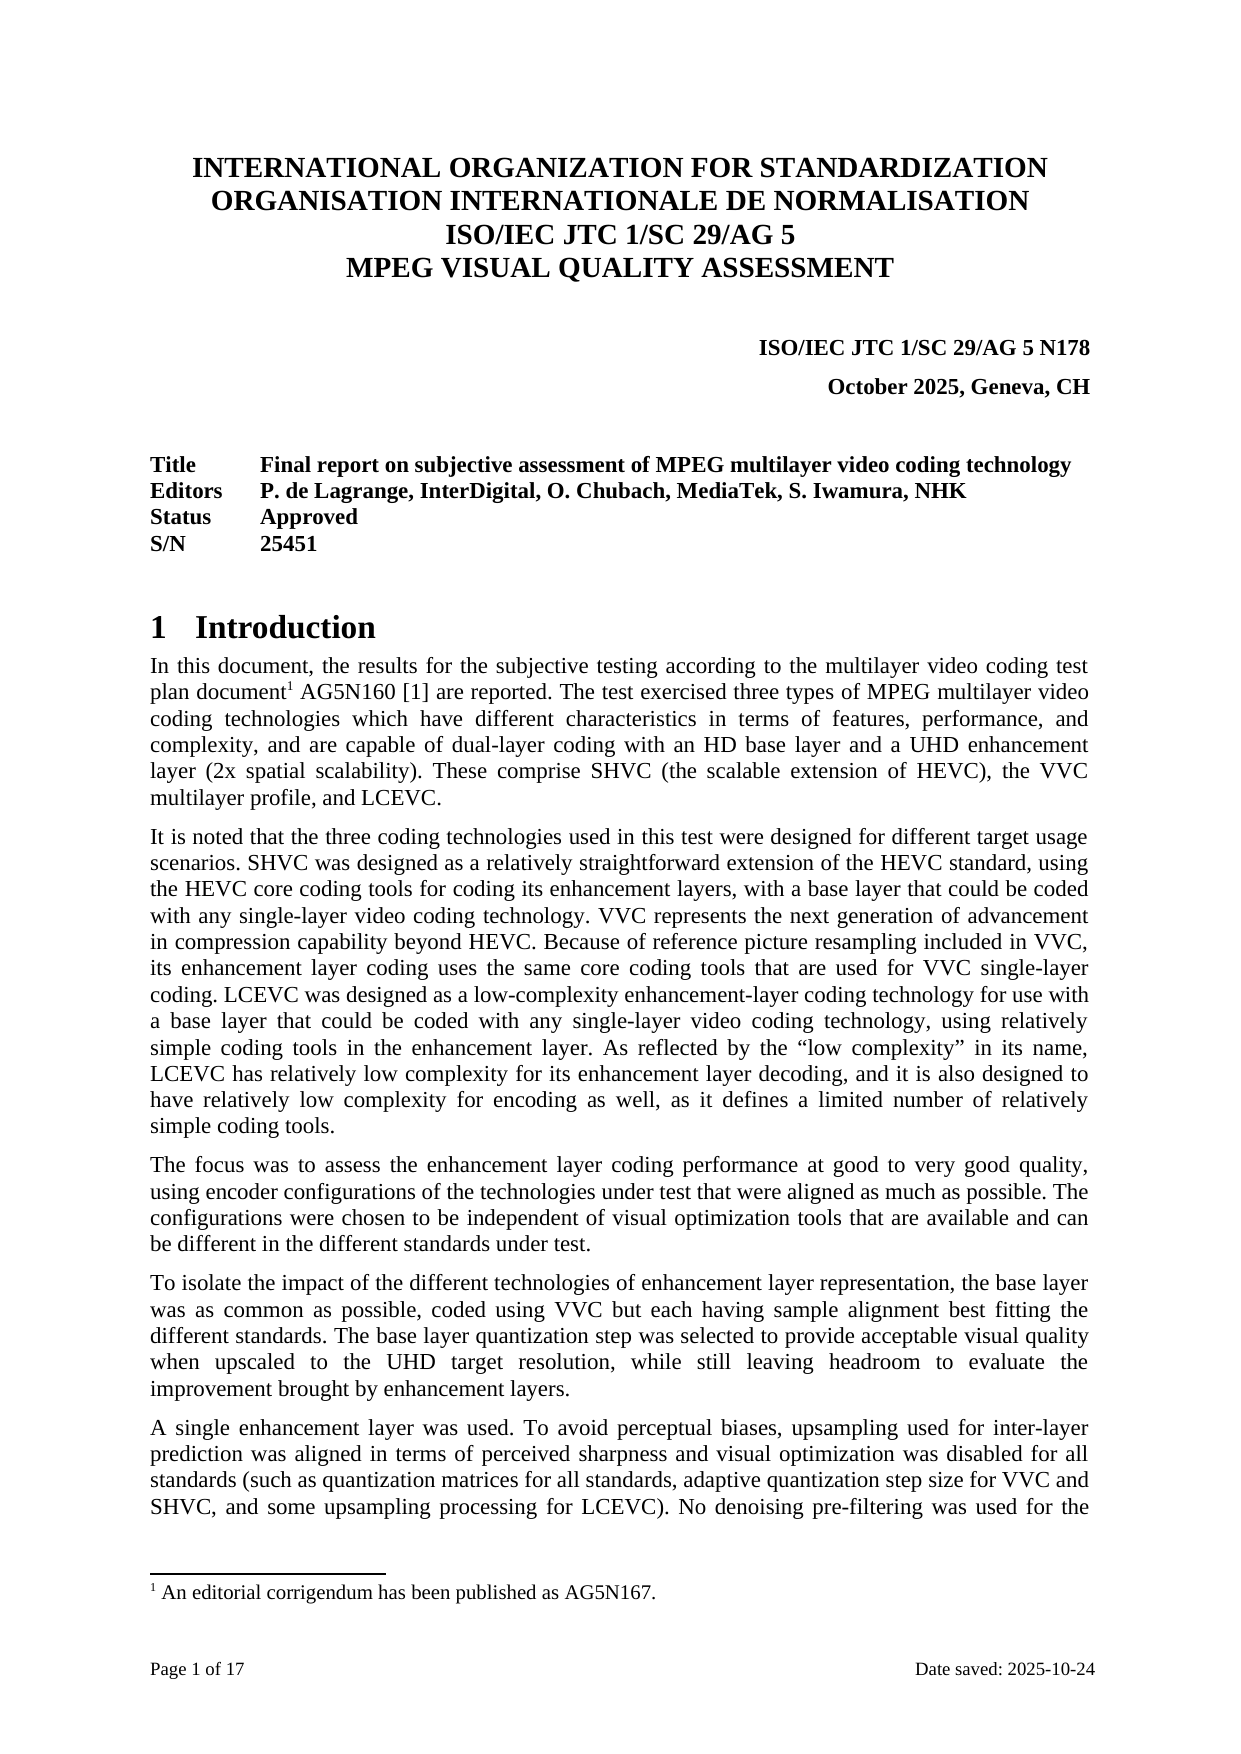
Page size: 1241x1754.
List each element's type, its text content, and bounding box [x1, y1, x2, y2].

table_header Final report on subjective assessment of MPEG multilayer video coding technology [260, 451, 1090, 477]
table_cell Approved [260, 504, 1090, 530]
table_cell S/N [150, 530, 260, 556]
text INTERNATIONAL ORGANIZATION FOR STANDARDIZATION ORGANISATION INTERNATIONALE DE NORMALISATION ISO/IEC JTC 1/SC 29/AG 5 MPEG VISUAL QUALITY ASSESSMENT [150, 150, 1090, 284]
text In this document, the results for the subjective testing according to the multilayer video coding test plan document AG5N160 [1] are reported. The test exercised three types of MPEG multilayer video coding technologies which have different characteristics in terms of features, performance, and complexity, and are capable of dual-layer coding with an HD base layer and a UHD enhancement layer (2x spatial scalability). These comprise SHVC (the scalable extension of HEVC), the VVC multilayer profile, and LCEVC. [150, 652, 1090, 810]
table_cell Status [150, 504, 260, 530]
table_cell P. de Lagrange, InterDigital, O. Chubach, MediaTek, S. Iwamura, NHK [260, 477, 1090, 503]
subtitle Introduction [150, 607, 1090, 646]
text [150, 1414, 1090, 1519]
text The focus was to assess the enhancement layer coding performance at good to very good quality, using encoder configurations of the technologies under test that were aligned as much as possible. The configurations were chosen to be independent of visual optimization tools that are available and can be different in the different standards under test. [150, 1151, 1090, 1257]
text It is noted that the three coding technologies used in this test were designed for different target usage scenarios. SHVC was designed as a relatively straightforward extension of the HEVC standard, using the HEVC core coding tools for coding its enhancement layers, with a base layer that could be coded with any single-layer video coding technology. VVC represents the next generation of advancement in compression capability beyond HEVC. Because of reference picture resampling included in VVC, its enhancement layer coding uses the same core coding tools that are used for VVC single-layer coding. LCEVC was designed as a low-complexity enhancement-layer coding technology for use with a base layer that could be coded with any single-layer video coding technology, using relatively simple coding tools in the enhancement layer. As reflected by the “low complexity” in its name, LCEVC has relatively low complexity for its enhancement layer decoding, and it is also designed to have relatively low complexity for encoding as well, as it defines a limited number of relatively simple coding tools. [150, 823, 1090, 1139]
table_header Title [150, 451, 260, 477]
text October 2025, Geneva, CH [150, 373, 1090, 399]
text To isolate the impact of the different technologies of enhancement layer representation, the base layer was as common as possible, coded using VVC but each having sample alignment best fitting the different standards. The base layer quantization step was selected to provide acceptable visual quality when upscaled to the UHD target resolution, while still leaving headroom to evaluate the improvement brought by enhancement layers. [150, 1269, 1090, 1401]
table_cell 25451 [260, 530, 1090, 556]
table_cell Editors [150, 477, 260, 503]
text ISO/IEC JTC 1/SC 29/AG 5 N178 [150, 334, 1090, 361]
